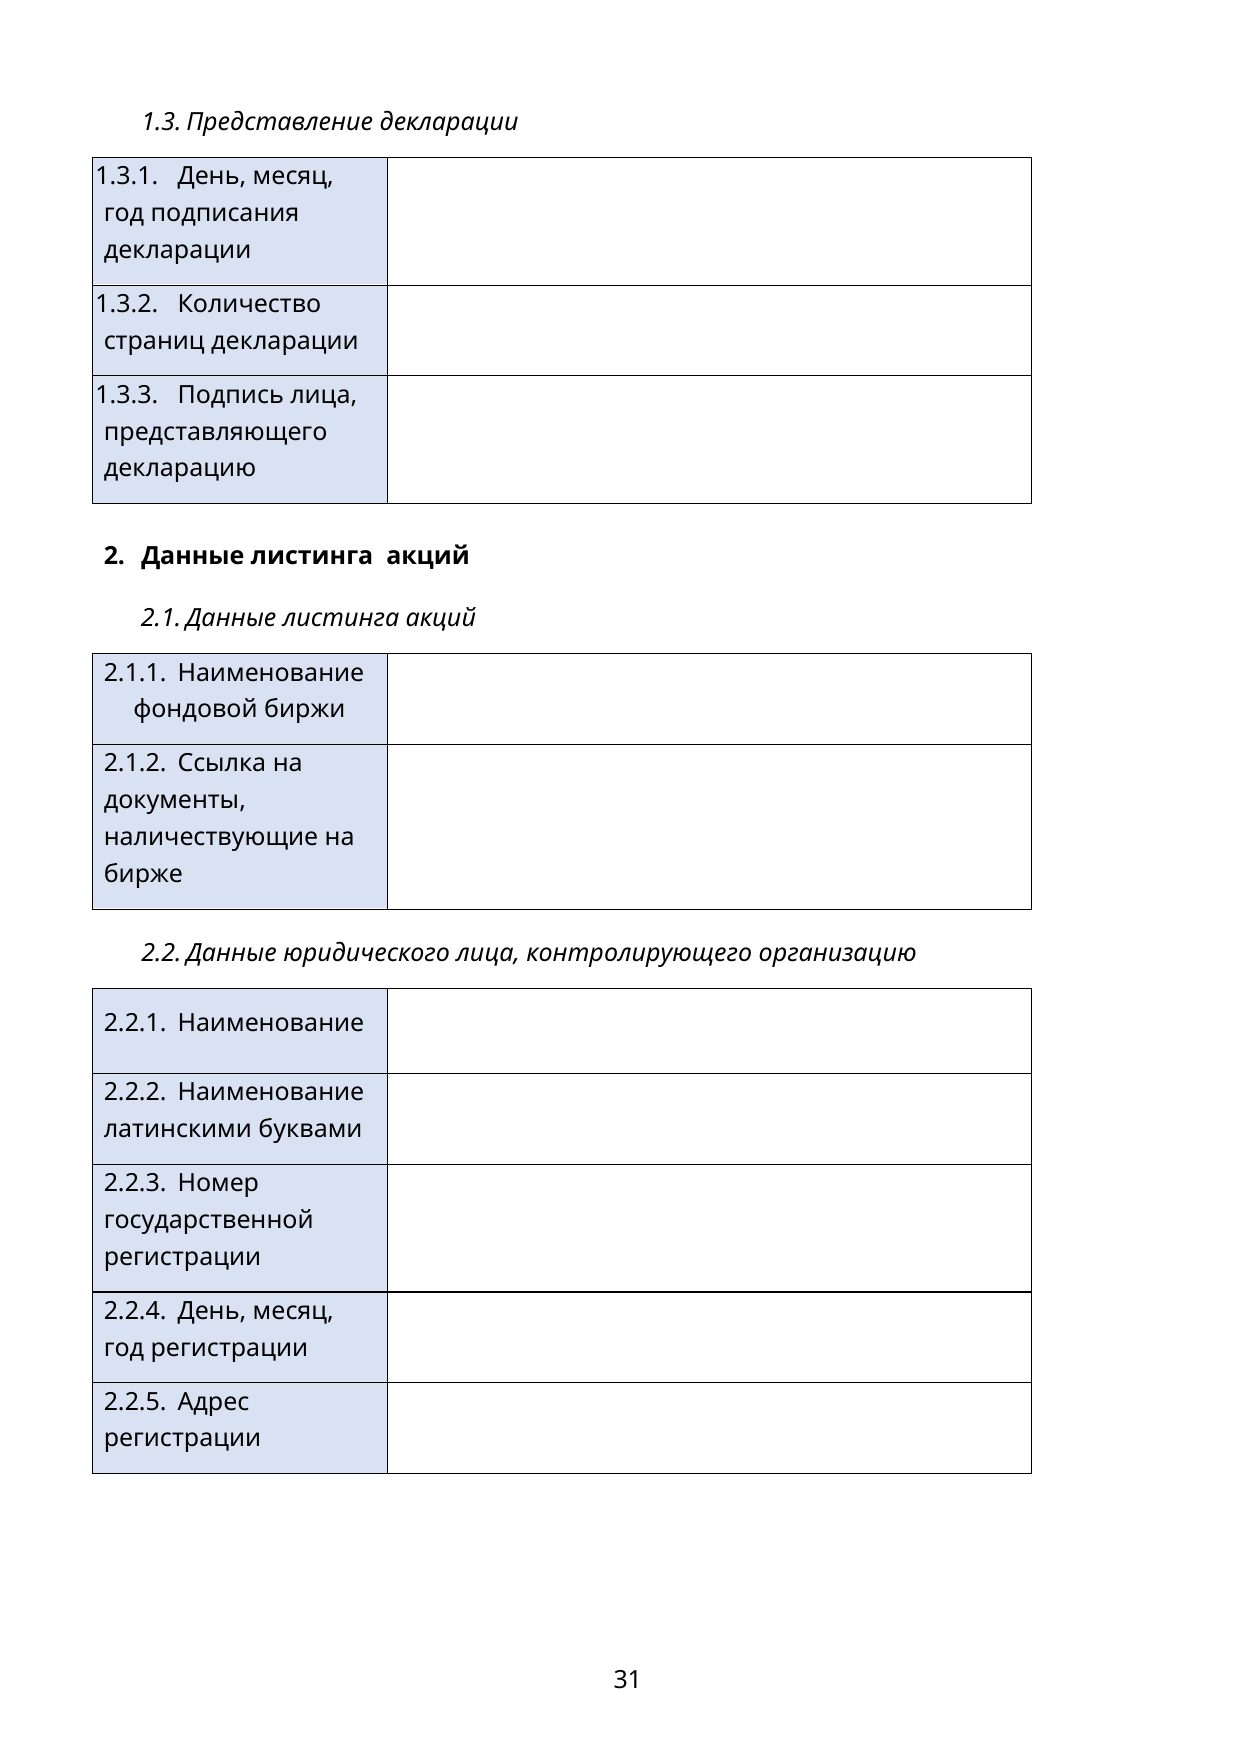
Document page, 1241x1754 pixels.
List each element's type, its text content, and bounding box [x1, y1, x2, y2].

table_cell [388, 376, 1031, 503]
table_header Наименование [93, 989, 387, 1073]
table_cell [388, 1165, 1031, 1291]
table_cell [388, 286, 1031, 375]
list Данные листинга акций [103, 538, 1152, 572]
table_header [388, 654, 1031, 744]
table_cell [388, 1074, 1031, 1164]
table_cell День, месяц, год регистрации [93, 1293, 387, 1382]
list Данные листинга акций [141, 600, 1152, 634]
list Представление декларации [141, 103, 1152, 137]
table_cell Количество страниц декларации [93, 286, 387, 375]
table_cell [388, 1293, 1031, 1382]
table_cell Адрес регистрации [93, 1383, 387, 1473]
table_header Наименование фондовой биржи [93, 654, 387, 744]
table_cell Номер государственной регистрации [93, 1165, 387, 1291]
table_header [388, 158, 1031, 284]
table_cell Подпись лица, представляющего декларацию [93, 376, 387, 503]
table_cell Наименование латинскими буквами [93, 1074, 387, 1164]
table_cell [388, 745, 1031, 908]
table_cell [388, 1383, 1031, 1473]
table_cell Ссылка на документы, наличествующие на бирже [93, 745, 387, 908]
table_header День, месяц, год подписания декларации [93, 158, 387, 284]
table_header [388, 989, 1031, 1073]
list Данные юридического лица, контролирующего организацию [141, 934, 1152, 968]
